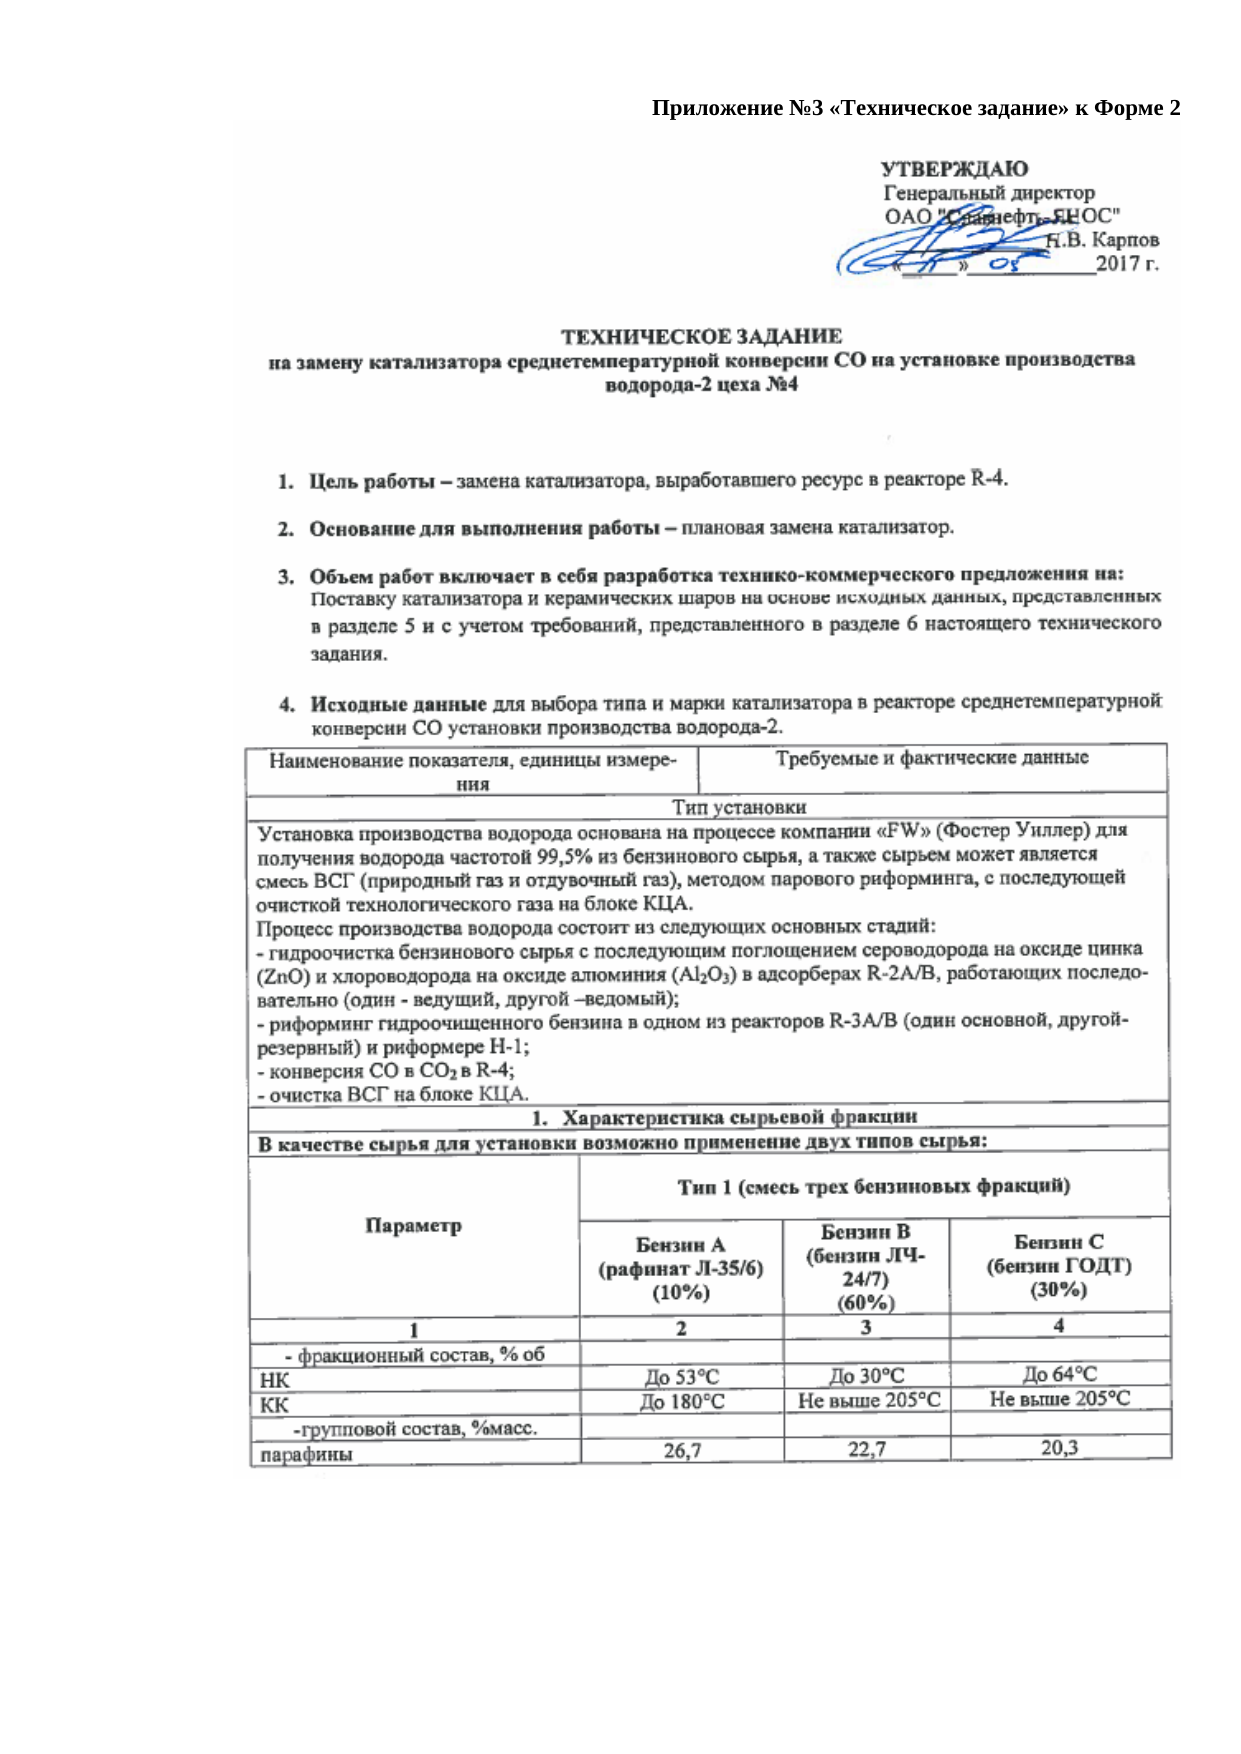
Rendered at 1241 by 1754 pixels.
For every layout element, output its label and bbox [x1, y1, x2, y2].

subtitle [118, 94, 1181, 1483]
